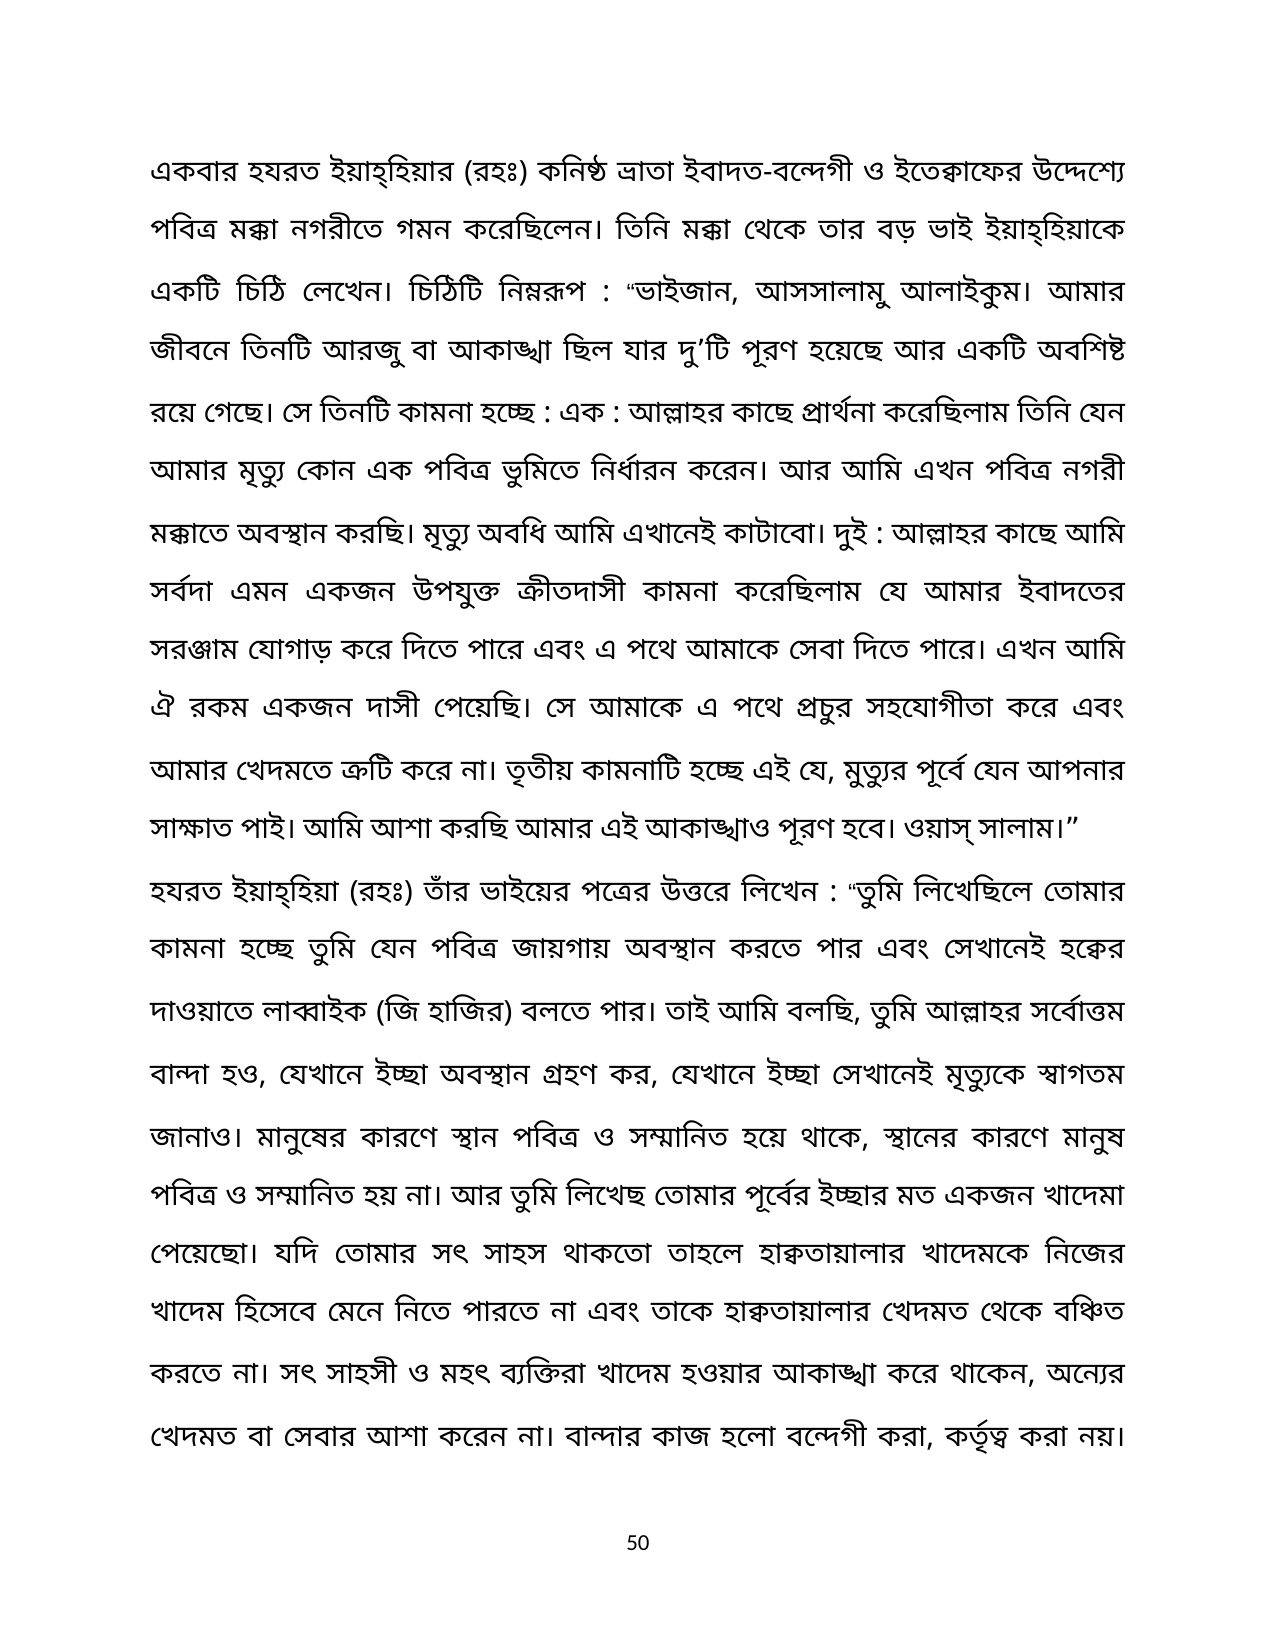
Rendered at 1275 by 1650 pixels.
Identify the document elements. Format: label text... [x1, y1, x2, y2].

text একবার হযরত ইয়াহ্হিয়ার (রহঃ) কনিষ্ঠ ভ্রাতা ইবাদত-বন্দেগী ও ইতেক্বাফের উদ্দেশ্যে পবিত্র মক্কা নগরীতে গমন করেছিলেন। তিনি মক্কা থেকে তার বড় ভাই ইয়াহ্হিয়াকে একটি চিঠি লেখেন। চিঠিটি নিম্নরূপ : “ভাইজান, আসসালামু আলাইকুম। আমার জীবনে তিনটি আরজু বা আকাঙ্খা ছিল যার দু’টি পূরণ হয়েছে আর একটি অবশিষ্ট রয়ে গেছে। সে তিনটি কামনা হচ্ছে : এক : আল্লাহর কাছে প্রার্থনা করেছিলাম তিনি যেন আমার মৃত্যু কোন এক পবিত্র ভুমিতে নির্ধারন করেন। আর আমি এখন পবিত্র নগরী মক্কাতে অবস্থান করছি। মৃত্যু অবধি আমি এখানেই কাটাবো। দুই : আল্লাহর কাছে আমি সর্বদা এমন একজন উপযুক্ত ক্রীতদাসী কামনা করেছিলাম যে আমার ইবাদতের সরঞ্জাম যোগাড় করে দিতে পারে এবং এ পথে আমাকে সেবা দিতে পারে। এখন আমি ঐ রকম একজন দাসী পেয়েছি। সে আমাকে এ পথে প্রচুর সহযোগীতা করে এবং আমার খেদমতে ক্রটি করে না। তৃতীয় কামনাটি হচ্ছে এই যে, মুত্যুর পূর্বে যেন আপনার সাক্ষাত পাই। আমি আশা করছি আমার এই আকাঙ্খাও পূরণ হবে। ওয়াস্ সালাম।” [150, 150, 1125, 850]
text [150, 870, 1125, 1458]
